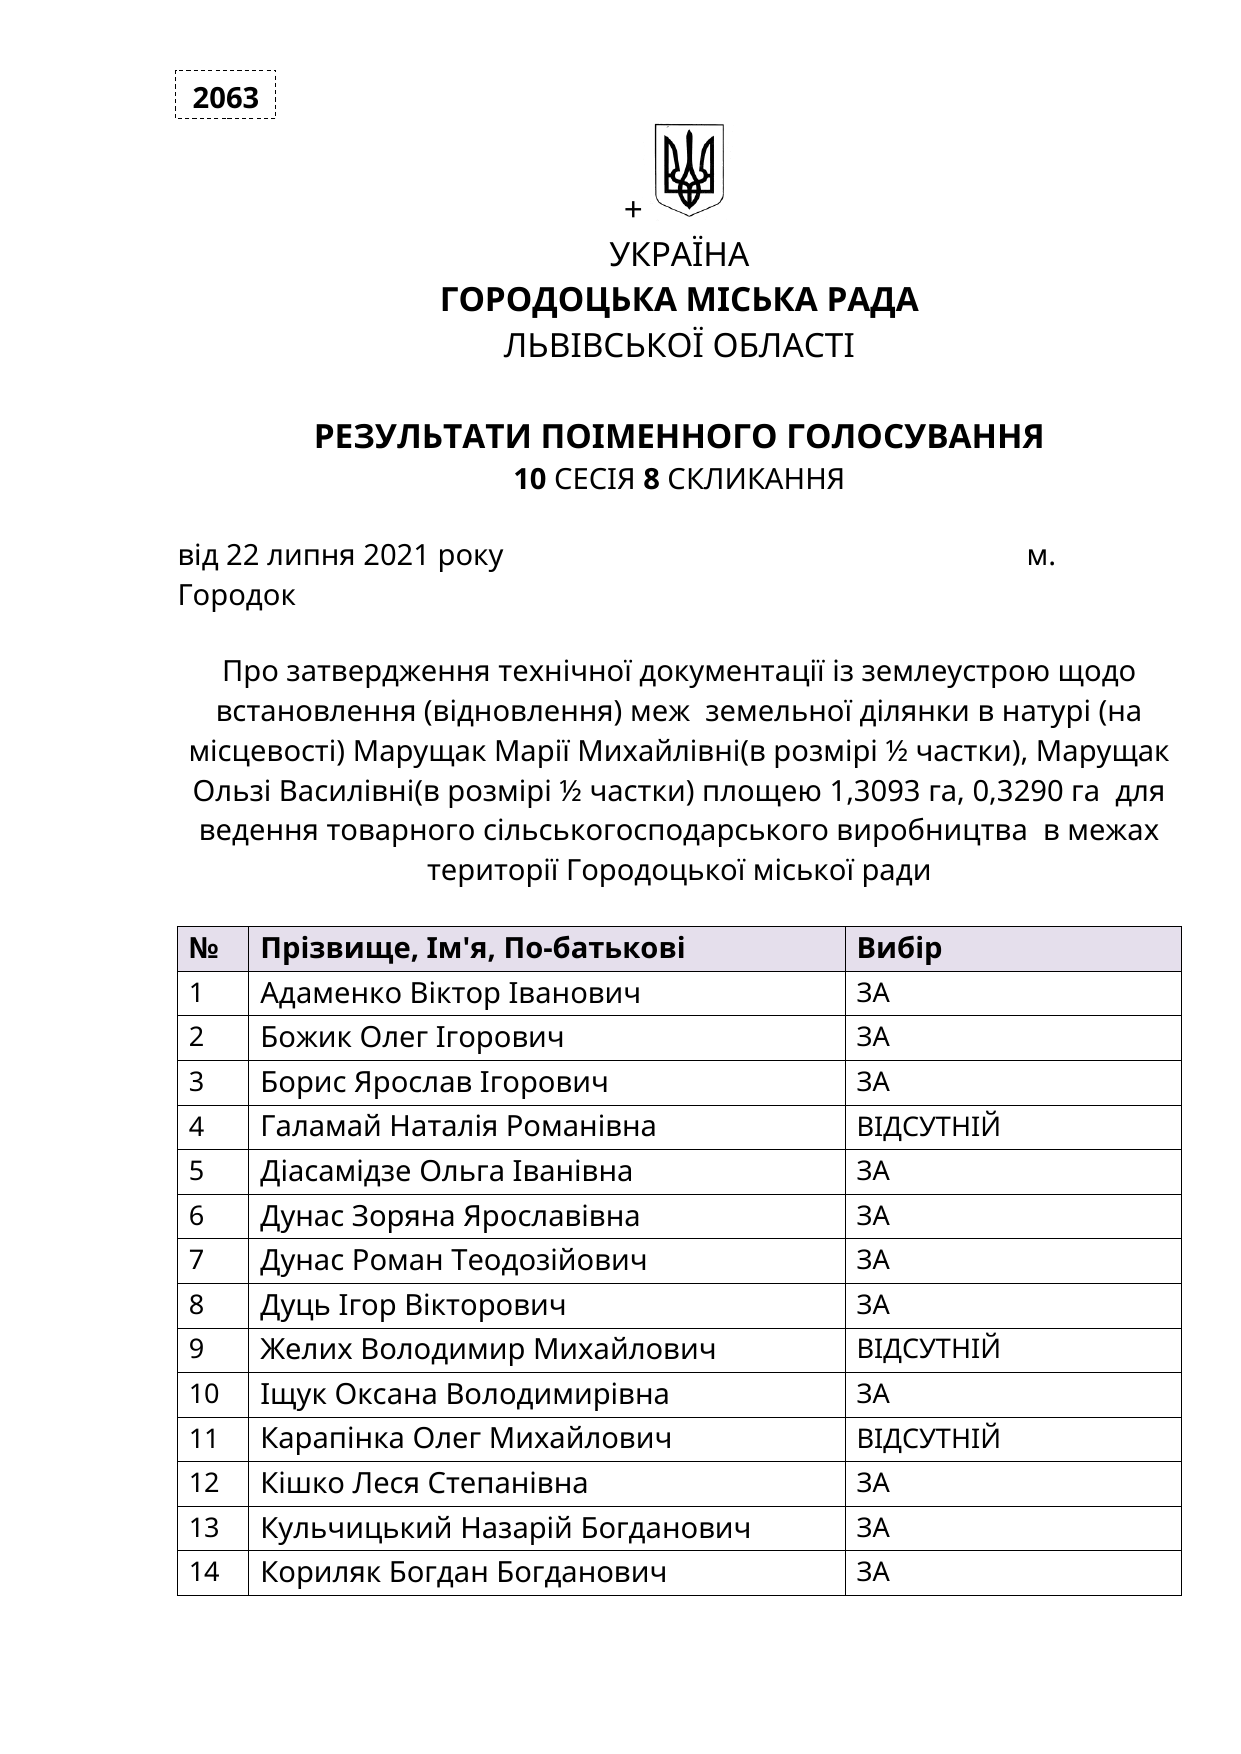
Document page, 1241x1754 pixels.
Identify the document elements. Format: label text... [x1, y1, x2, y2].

table_cell 9 [178, 1329, 248, 1372]
text Про затвердження технічної документації із землеустрою щодо встановлення (відновлення) меж земельної ділянки в натурі (на місцевості) Марущак Марії Михайлівні(в розмірі ½ частки), Марущак Ользі Василівні(в розмірі ½ частки) площею 1,3093 га, 0,3290 га для ведення товарного сільськогосподарського виробництва в межах території Городоцької міської ради [177, 651, 1181, 889]
table_cell ЗА [846, 1507, 1181, 1550]
table_cell 6 [178, 1195, 248, 1238]
table_header Вибір [846, 927, 1181, 971]
table_cell Дуць Ігор Вікторович [249, 1284, 845, 1327]
table_cell 3 [178, 1061, 248, 1104]
text ЛЬВІВСЬКОЇ ОБЛАСТІ [177, 322, 1181, 367]
table_cell ЗА [846, 1150, 1181, 1194]
table_cell Дунас Зоряна Ярославівна [249, 1195, 845, 1238]
table_cell Галамай Наталія Романівна [249, 1106, 845, 1149]
table_cell ЗА [846, 1284, 1181, 1327]
text УКРАЇНА [177, 231, 1181, 276]
text РЕЗУЛЬТАТИ ПОІМЕННОГО ГОЛОСУВАННЯ [177, 412, 1181, 458]
table_cell Кориляк Богдан Богданович [249, 1551, 845, 1595]
table_cell ЗА [846, 1373, 1181, 1417]
table_cell Діасамідзе Ольга Іванівна [249, 1150, 845, 1194]
table_cell 7 [178, 1239, 248, 1283]
picture [642, 118, 735, 221]
table_cell 2 [178, 1016, 248, 1060]
table_cell Карапінка Олег Михайлович [249, 1418, 845, 1461]
table_cell 14 [178, 1551, 248, 1595]
text + [177, 118, 1181, 231]
table_cell 5 [178, 1150, 248, 1194]
table_cell 12 [178, 1462, 248, 1506]
table_cell Дунас Роман Теодозійович [249, 1239, 845, 1283]
table_cell ВІДСУТНІЙ [846, 1106, 1181, 1149]
table_cell Кульчицький Назарій Богданович [249, 1507, 845, 1550]
table_cell 13 [178, 1507, 248, 1550]
table_cell ЗА [846, 1462, 1181, 1506]
text від 22 липня 2021 року м. Городок [177, 534, 1181, 614]
table_cell ЗА [846, 1195, 1181, 1238]
table_cell 11 [178, 1418, 248, 1461]
table_header Прізвище, Ім'я, По-батькові [249, 927, 845, 971]
text ГОРОДОЦЬКА МІСЬКА РАДА [177, 276, 1181, 322]
table_cell 8 [178, 1284, 248, 1327]
table_cell Борис Ярослав Ігорович [249, 1061, 845, 1104]
table_cell ЗА [846, 1239, 1181, 1283]
table_cell ВІДСУТНІЙ [846, 1418, 1181, 1461]
text 10 СЕСІЯ 8 СКЛИКАННЯ [177, 458, 1181, 498]
table_cell Желих Володимир Михайлович [249, 1329, 845, 1372]
table_cell 1 [178, 972, 248, 1015]
table_cell Кішко Леся Степанівна [249, 1462, 845, 1506]
table_cell ЗА [846, 1016, 1181, 1060]
table_cell ЗА [846, 1551, 1181, 1595]
table_cell Адаменко Віктор Іванович [249, 972, 845, 1015]
table_cell Божик Олег Ігорович [249, 1016, 845, 1060]
table_cell ЗА [846, 1061, 1181, 1104]
table_cell Іщук Оксана Володимирівна [249, 1373, 845, 1417]
table_cell 4 [178, 1106, 248, 1149]
table_cell ВІДСУТНІЙ [846, 1329, 1181, 1372]
table_cell ЗА [846, 972, 1181, 1015]
table_cell 10 [178, 1373, 248, 1417]
table_header № [178, 927, 248, 971]
